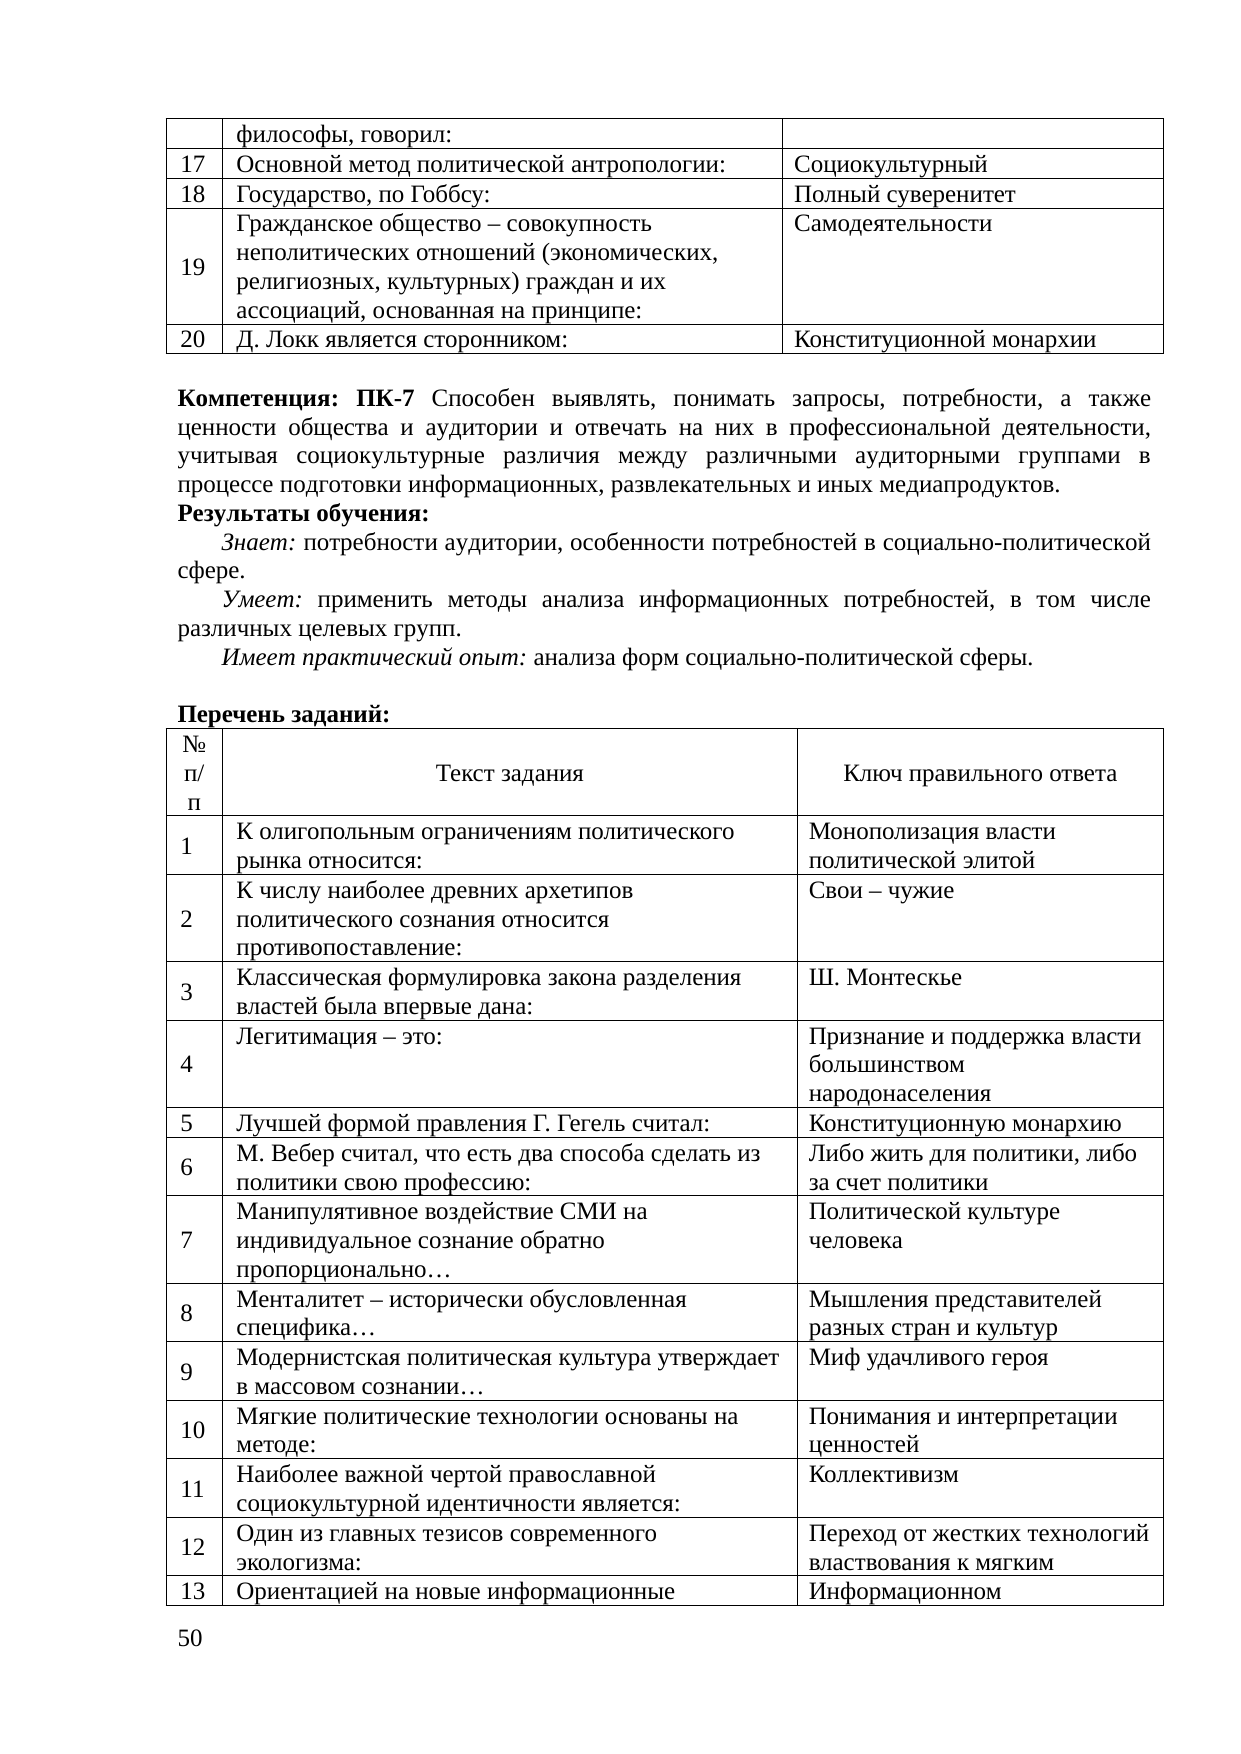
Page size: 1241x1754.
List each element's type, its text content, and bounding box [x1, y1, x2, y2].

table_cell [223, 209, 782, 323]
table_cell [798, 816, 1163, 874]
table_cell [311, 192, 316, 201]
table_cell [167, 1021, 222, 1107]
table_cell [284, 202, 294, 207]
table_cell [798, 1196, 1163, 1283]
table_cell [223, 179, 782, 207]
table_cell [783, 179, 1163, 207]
text Знает: потребности аудитории, особенности потребностей в социально-политической сфере. [177, 527, 1152, 584]
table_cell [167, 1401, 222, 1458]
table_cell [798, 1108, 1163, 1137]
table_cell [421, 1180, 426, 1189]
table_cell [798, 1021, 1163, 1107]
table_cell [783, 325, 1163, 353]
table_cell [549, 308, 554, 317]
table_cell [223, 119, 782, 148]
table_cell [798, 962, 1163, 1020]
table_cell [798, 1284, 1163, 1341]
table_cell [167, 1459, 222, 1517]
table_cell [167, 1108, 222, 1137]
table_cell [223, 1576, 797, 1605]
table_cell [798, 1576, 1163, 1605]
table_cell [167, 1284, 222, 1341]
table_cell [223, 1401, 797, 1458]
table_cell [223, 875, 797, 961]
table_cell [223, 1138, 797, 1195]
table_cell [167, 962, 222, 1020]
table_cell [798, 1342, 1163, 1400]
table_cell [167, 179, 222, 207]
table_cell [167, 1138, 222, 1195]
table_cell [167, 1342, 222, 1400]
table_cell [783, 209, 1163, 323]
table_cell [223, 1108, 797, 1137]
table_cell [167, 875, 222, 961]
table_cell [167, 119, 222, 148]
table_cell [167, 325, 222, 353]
text Результаты обучения: [177, 498, 1152, 527]
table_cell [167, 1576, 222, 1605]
text Перечень заданий: [177, 699, 1152, 728]
text Умеет: применить методы анализа информационных потребностей, в том числе различных целевых групп. [177, 584, 1152, 642]
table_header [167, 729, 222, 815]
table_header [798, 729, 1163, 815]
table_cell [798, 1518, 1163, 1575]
text Компетенция: ПК-7 Способен выявлять, понимать запросы, потребности, а также ценности общества и аудитории и отвечать на них в профессиональной деятельности, учитывая социокультурные различия между различными аудиторными группами в процессе подготовки информационных, развлекательных и иных медиапродуктов. [177, 383, 1152, 498]
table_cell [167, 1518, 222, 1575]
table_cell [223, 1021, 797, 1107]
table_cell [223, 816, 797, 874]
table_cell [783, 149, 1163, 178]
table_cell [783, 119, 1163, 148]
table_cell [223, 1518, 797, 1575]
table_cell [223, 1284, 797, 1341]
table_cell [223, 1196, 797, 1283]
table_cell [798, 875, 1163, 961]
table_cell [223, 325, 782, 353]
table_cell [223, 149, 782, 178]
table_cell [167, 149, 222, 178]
text Имеет практический опыт: анализа форм социально-политической сферы. [177, 642, 1152, 671]
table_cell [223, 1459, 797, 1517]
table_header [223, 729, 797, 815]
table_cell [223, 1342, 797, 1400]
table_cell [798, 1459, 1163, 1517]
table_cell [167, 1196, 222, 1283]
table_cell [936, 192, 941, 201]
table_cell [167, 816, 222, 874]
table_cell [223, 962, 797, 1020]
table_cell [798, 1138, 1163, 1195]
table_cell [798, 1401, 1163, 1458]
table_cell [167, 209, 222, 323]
